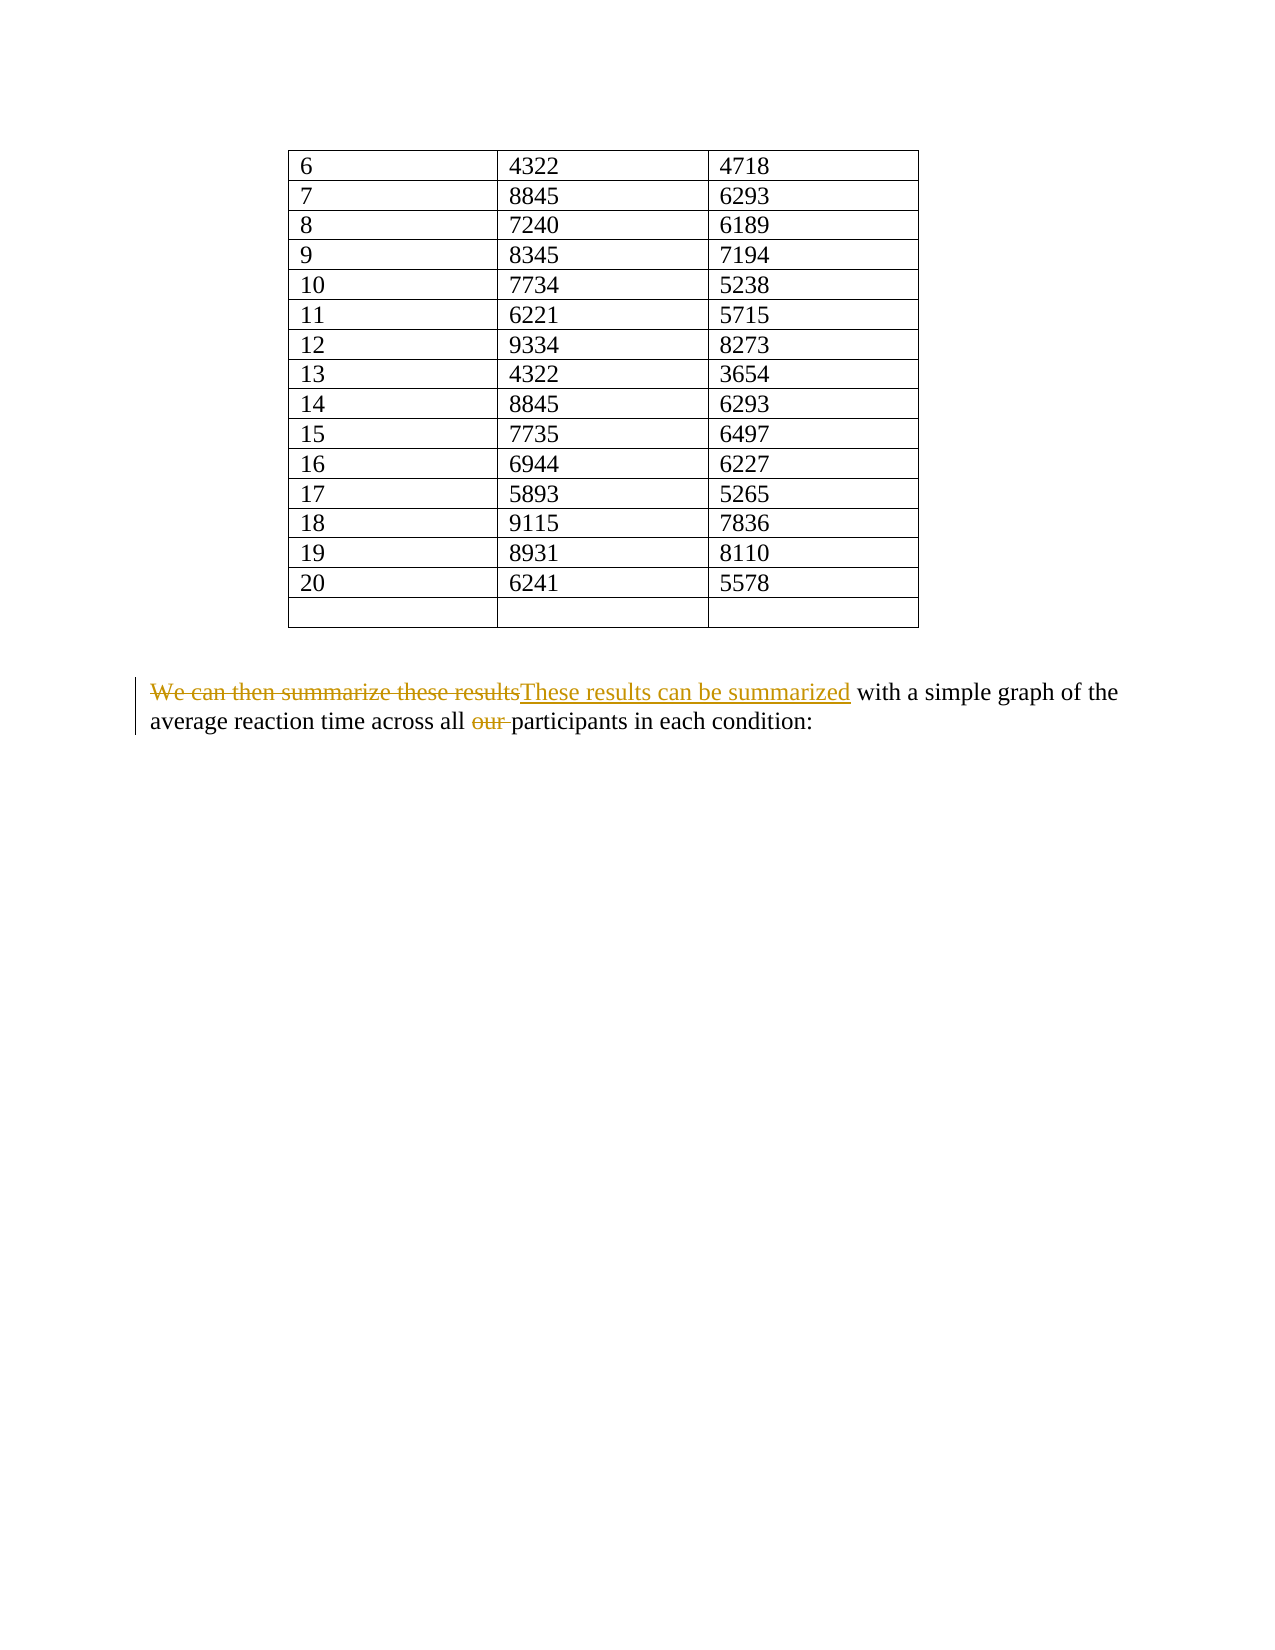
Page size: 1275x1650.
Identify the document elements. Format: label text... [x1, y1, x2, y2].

table_cell 3654 [709, 360, 918, 388]
table_cell 7 [289, 181, 497, 209]
table_cell 7836 [709, 509, 918, 537]
table_cell 4322 [498, 360, 708, 388]
table_cell 7240 [498, 211, 708, 239]
table_cell 4718 [709, 151, 918, 180]
table_cell 6189 [709, 211, 918, 239]
table_cell 8845 [498, 181, 708, 209]
table_cell 6 [289, 151, 497, 180]
table_cell 7734 [498, 270, 708, 299]
table_cell 13 [289, 360, 497, 388]
table_cell 19 [289, 538, 497, 567]
table_cell 6293 [709, 389, 918, 418]
table_cell [498, 598, 708, 627]
table_cell 11 [289, 300, 497, 329]
table_cell 8273 [709, 330, 918, 358]
table_cell 5893 [498, 479, 708, 507]
table_cell 14 [289, 389, 497, 418]
table_cell 5715 [709, 300, 918, 329]
table_cell 9334 [498, 330, 708, 358]
table_cell 7735 [498, 419, 708, 448]
table_cell 20 [289, 568, 497, 597]
table_cell 12 [289, 330, 497, 358]
table_cell 8845 [498, 389, 708, 418]
table_cell 6497 [709, 419, 918, 448]
table_cell [709, 598, 918, 627]
table_cell 4322 [498, 151, 708, 180]
table_cell 6227 [709, 449, 918, 478]
table_cell 7194 [709, 240, 918, 269]
table_cell 18 [289, 509, 497, 537]
table_cell 5238 [709, 270, 918, 299]
table_cell 8 [289, 211, 497, 239]
table_cell 6944 [498, 449, 708, 478]
table_cell 15 [289, 419, 497, 448]
table_cell 8110 [709, 538, 918, 567]
table_cell 17 [289, 479, 497, 507]
table_cell 16 [289, 449, 497, 478]
table_cell [289, 598, 497, 627]
table_cell 8931 [498, 538, 708, 567]
table_cell 9 [289, 240, 497, 269]
table_cell 6241 [498, 568, 708, 597]
table_cell 6293 [709, 181, 918, 209]
table_cell 5578 [709, 568, 918, 597]
table_cell 5265 [709, 479, 918, 507]
text with a simple graph of the average reaction time across all participants in each condition: [150, 677, 1125, 735]
table_cell 9115 [498, 509, 708, 537]
table_cell 6221 [498, 300, 708, 329]
table_cell 10 [289, 270, 497, 299]
table_cell 8345 [498, 240, 708, 269]
